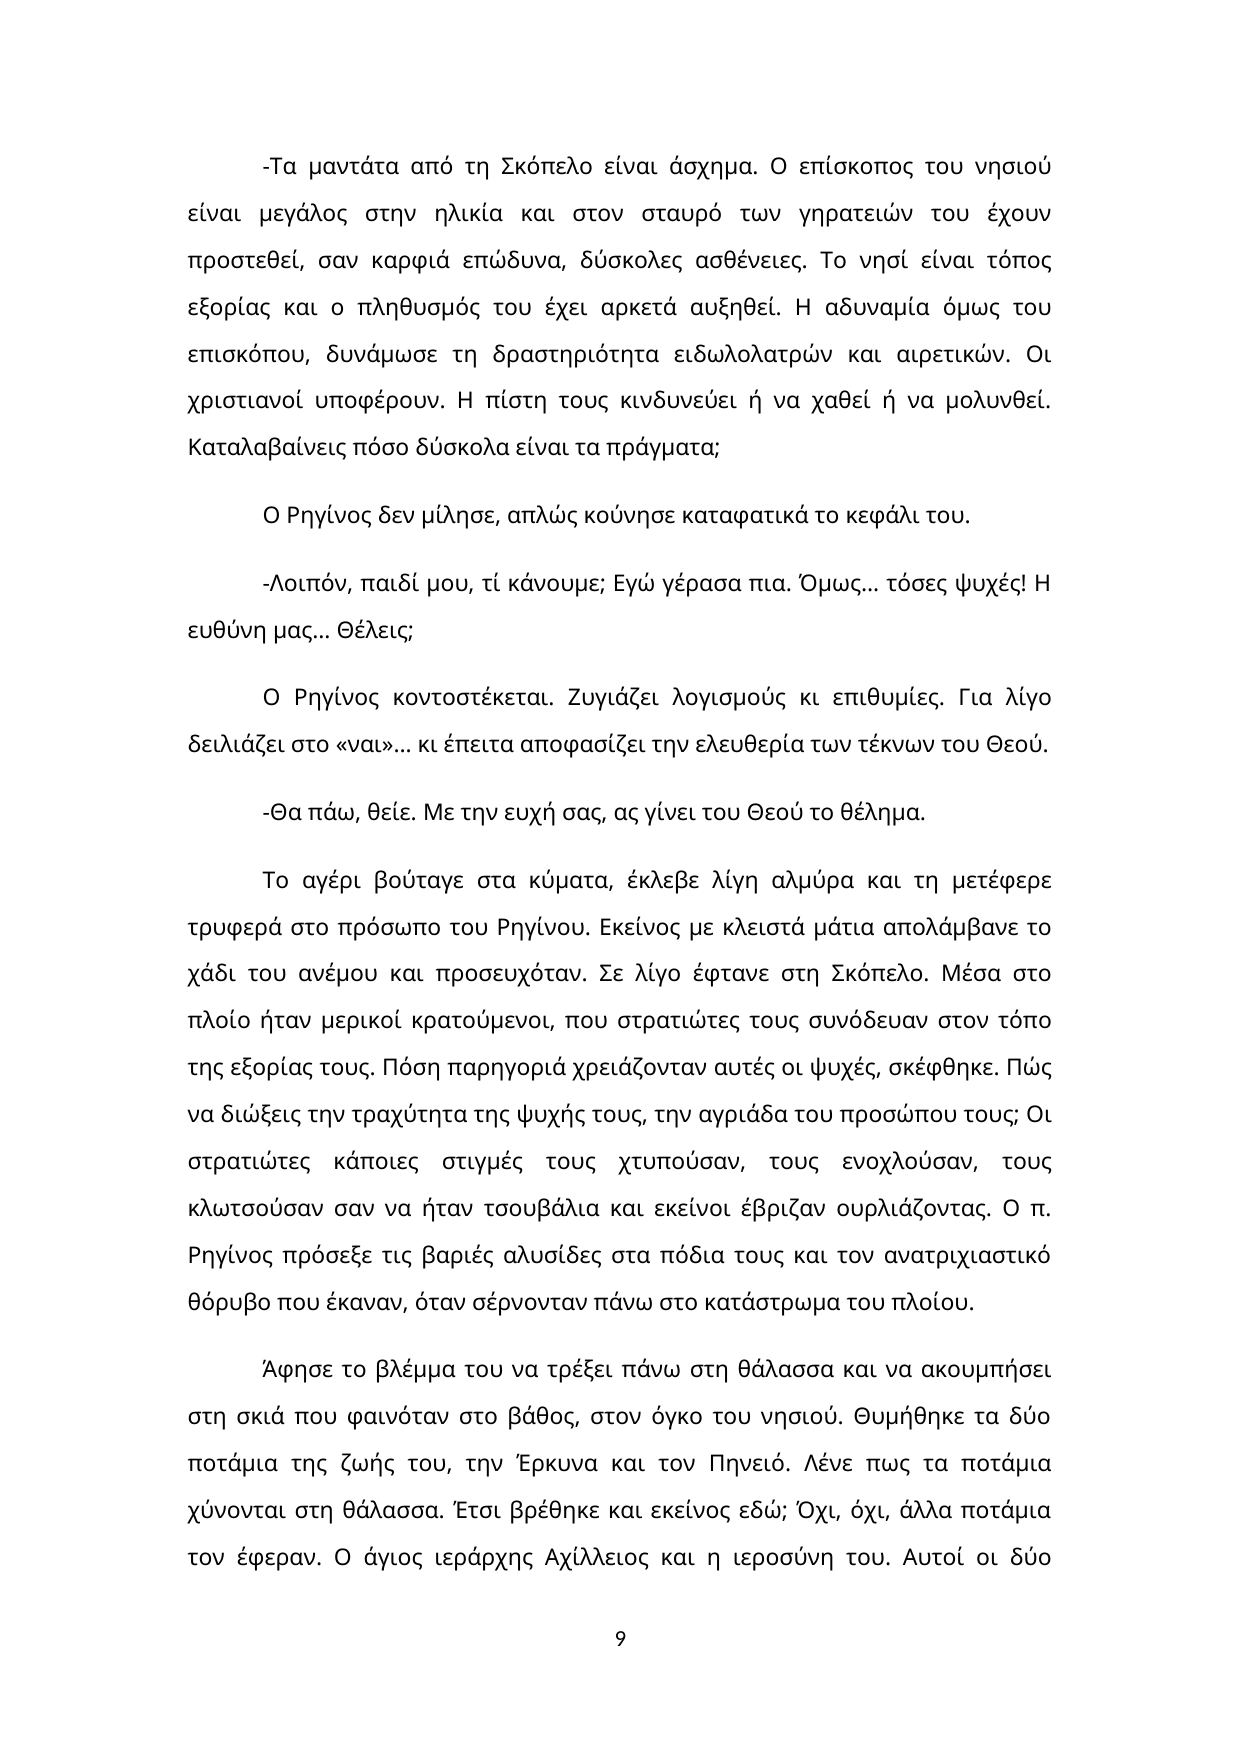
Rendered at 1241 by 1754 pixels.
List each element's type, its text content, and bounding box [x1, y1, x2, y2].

text Ο Ρηγίνος κοντοστέκεται. Ζυγιάζει λογισμούς κι επιθυμίες. Για λίγο δειλιάζει στο «ναι»… κι έπειτα αποφασίζει την ελευθερία των τέκνων του Θεού. [187, 681, 1053, 759]
text Ο Ρηγίνος δεν μίλησε, απλώς κούνησε καταφατικά το κεφάλι του. [187, 499, 1053, 530]
text -Θα πάω, θείε. Με την ευχή σας, ας γίνει του Θεού το θέλημα. [187, 796, 1053, 827]
text -Τα μαντάτα από τη Σκόπελο είναι άσχημα. Ο επίσκοπος του νησιού είναι μεγάλος στην ηλικία και στον σταυρό των γηρατειών του έχουν προστεθεί, σαν καρφιά επώδυνα, δύσκολες ασθένειες. Το νησί είναι τόπος εξορίας και ο πληθυσμός του έχει αρκετά αυξηθεί. Η αδυναμία όμως του επισκόπου, δυνάμωσε τη δραστηριότητα ειδωλολατρών και αιρετικών. Οι χριστιανοί υποφέρουν. Η πίστη τους κινδυνεύει ή να χαθεί ή να μολυνθεί. Καταλαβαίνεις πόσο δύσκολα είναι τα πράγματα; [187, 150, 1053, 462]
text Το αγέρι βούταγε στα κύματα, έκλεβε λίγη αλμύρα και τη μετέφερε τρυφερά στο πρόσωπο του Ρηγίνου. Εκείνος με κλειστά μάτια απολάμβανε το χάδι του ανέμου και προσευχόταν. Σε λίγο έφτανε στη Σκόπελο. Μέσα στο πλοίο ήταν μερικοί κρατούμενοι, που στρατιώτες τους συνόδευαν στον τόπο της εξορίας τους. Πόση παρηγοριά χρειάζονταν αυτές οι ψυχές, σκέφθηκε. Πώς να διώξεις την τραχύτητα της ψυχής τους, την αγριάδα του προσώπου τους; Οι στρατιώτες κάποιες στιγμές τους χτυπούσαν, τους ενοχλούσαν, τους κλωτσούσαν σαν να ήταν τσουβάλια και εκείνοι έβριζαν ουρλιάζοντας. Ο π. Ρηγίνος πρόσεξε τις βαριές αλυσίδες στα πόδια τους και τον ανατριχιαστικό θόρυβο που έκαναν, όταν σέρνονταν πάνω στο κατάστρωμα του πλοίου. [187, 863, 1053, 1317]
text -Λοιπόν, παιδί μου, τί κάνουμε; Εγώ γέρασα πια. Όμως… τόσες ψυχές! Η ευθύνη μας… Θέλεις; [187, 567, 1053, 645]
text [187, 1353, 1053, 1572]
